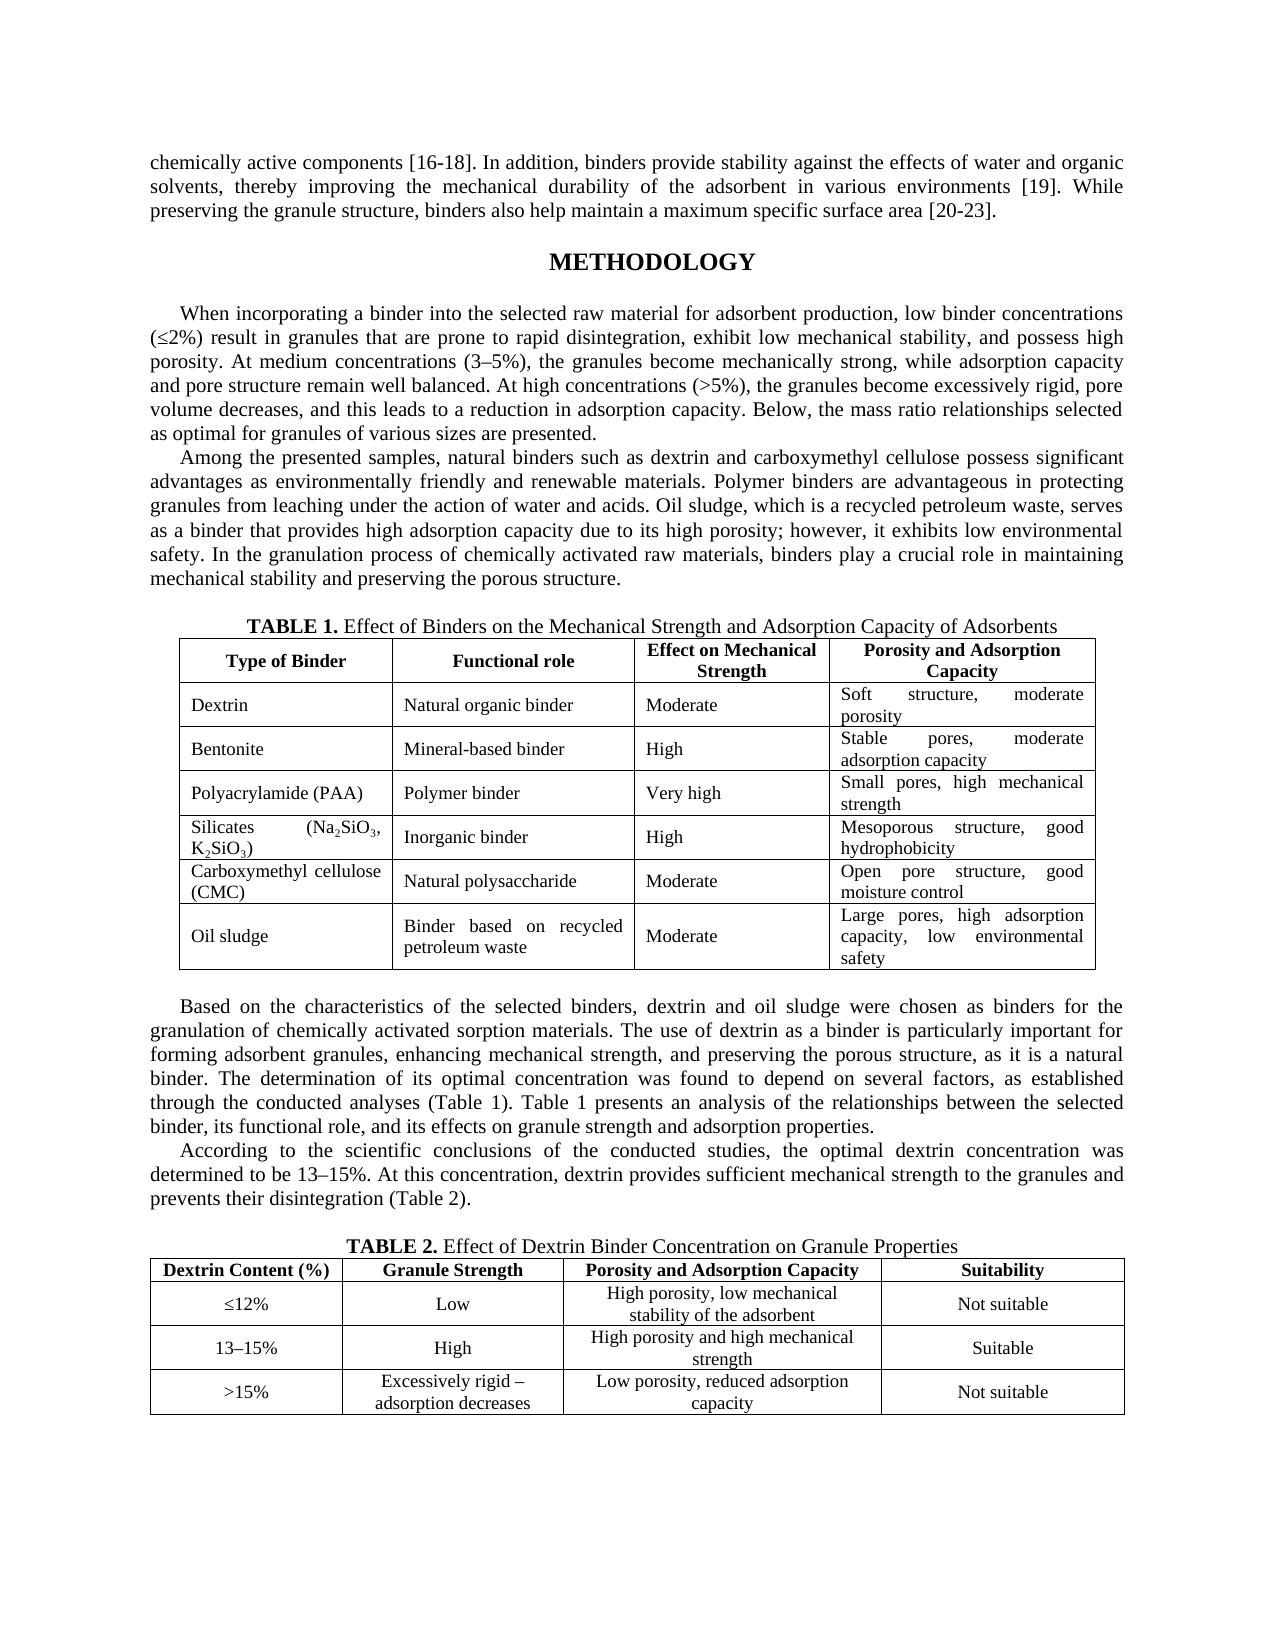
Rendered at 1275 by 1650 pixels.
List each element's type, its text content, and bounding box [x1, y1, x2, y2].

table_cell Moderate [635, 683, 829, 726]
table_cell Binder based on recycled petroleum waste [393, 904, 634, 968]
table_header Type of Binder [180, 639, 392, 682]
table_cell Bentonite [180, 727, 392, 770]
table_cell High [635, 816, 829, 859]
table_cell Suitable [882, 1326, 1124, 1369]
table_cell Soft structure, moderate porosity [830, 683, 1095, 726]
table_cell Not suitable [882, 1370, 1124, 1413]
table_cell Mesoporous structure, good hydrophobicity [830, 816, 1095, 859]
table_cell Natural organic binder [393, 683, 634, 726]
text TABLE 2. Effect of Dextrin Binder Concentration on Granule Properties [150, 1234, 1125, 1258]
table_cell Moderate [635, 860, 829, 903]
table_cell Excessively rigid – adsorption decreases [343, 1370, 563, 1413]
text Among the presented samples, natural binders such as dextrin and carboxymethyl cellulose possess significant advantages as environmentally friendly and renewable materials. Polymer binders are advantageous in protecting granules from leaching under the action of water and acids. Oil sludge, which is a recycled petroleum waste, serves as a binder that provides high adsorption capacity due to its high porosity; however, it exhibits low environmental safety. In the granulation process of chemically activated raw materials, binders play a crucial role in maintaining mechanical stability and preserving the porous structure. [150, 445, 1125, 590]
table_cell Silicates (Na₂SiO₃, K₂SiO₃) [180, 816, 392, 859]
table_cell ≤12% [151, 1282, 342, 1325]
table_cell Natural polysaccharide [393, 860, 634, 903]
table_header Effect on Mechanical Strength [635, 639, 829, 682]
table_header Dextrin Content (%) [151, 1259, 342, 1281]
table_cell High porosity, low mechanical stability of the adsorbent [564, 1282, 881, 1325]
table_cell Very high [635, 771, 829, 814]
table_cell Carboxymethyl cellulose (CMC) [180, 860, 392, 903]
table_cell High [343, 1326, 563, 1369]
text Based on the characteristics of the selected binders, dextrin and oil sludge were chosen as binders for the granulation of chemically activated sorption materials. The use of dextrin as a binder is particularly important for forming adsorbent granules, enhancing mechanical strength, and preserving the porous structure, as it is a natural binder. The determination of its optimal concentration was found to depend on several factors, as established through the conducted analyses (Table 1). Table 1 presents an analysis of the relationships between the selected binder, its functional role, and its effects on granule strength and adsorption properties. [150, 994, 1125, 1138]
table_header Porosity and Adsorption Capacity [830, 639, 1095, 682]
table_cell High porosity and high mechanical strength [564, 1326, 881, 1369]
table_cell Mineral-based binder [393, 727, 634, 770]
table_cell >15% [151, 1370, 342, 1413]
table_cell Oil sludge [180, 904, 392, 968]
table_cell Polymer binder [393, 771, 634, 814]
table_header Suitability [882, 1259, 1124, 1281]
table_cell Inorganic binder [393, 816, 634, 859]
table_cell 13–15% [151, 1326, 342, 1369]
text According to the scientific conclusions of the conducted studies, the optimal dextrin concentration was determined to be 13–15%. At this concentration, dextrin provides sufficient mechanical strength to the granules and prevents their disintegration (Table 2). [150, 1138, 1125, 1210]
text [150, 150, 1125, 222]
table_header Functional role [393, 639, 634, 682]
table_cell Low [343, 1282, 563, 1325]
table_cell Dextrin [180, 683, 392, 726]
table_cell Moderate [635, 904, 829, 968]
table_cell Not suitable [882, 1282, 1124, 1325]
list METHODOLOGY [150, 247, 1125, 276]
table_cell Small pores, high mechanical strength [830, 771, 1095, 814]
table_cell Large pores, high adsorption capacity, low environmental safety [830, 904, 1095, 968]
text TABLE 1. Effect of Binders on the Mechanical Strength and Adsorption Capacity of Adsorbents [150, 614, 1125, 638]
table_header Porosity and Adsorption Capacity [564, 1259, 881, 1281]
table_header Granule Strength [343, 1259, 563, 1281]
table_cell Low porosity, reduced adsorption capacity [564, 1370, 881, 1413]
table_cell Open pore structure, good moisture control [830, 860, 1095, 903]
table_cell Polyacrylamide (PAA) [180, 771, 392, 814]
table_cell High [635, 727, 829, 770]
text When incorporating a binder into the selected raw material for adsorbent production, low binder concentrations (≤2%) result in granules that are prone to rapid disintegration, exhibit low mechanical stability, and possess high porosity. At medium concentrations (3–5%), the granules become mechanically strong, while adsorption capacity and pore structure remain well balanced. At high concentrations (>5%), the granules become excessively rigid, pore volume decreases, and this leads to a reduction in adsorption capacity. Below, the mass ratio relationships selected as optimal for granules of various sizes are presented. [150, 301, 1125, 445]
table_cell Stable pores, moderate adsorption capacity [830, 727, 1095, 770]
